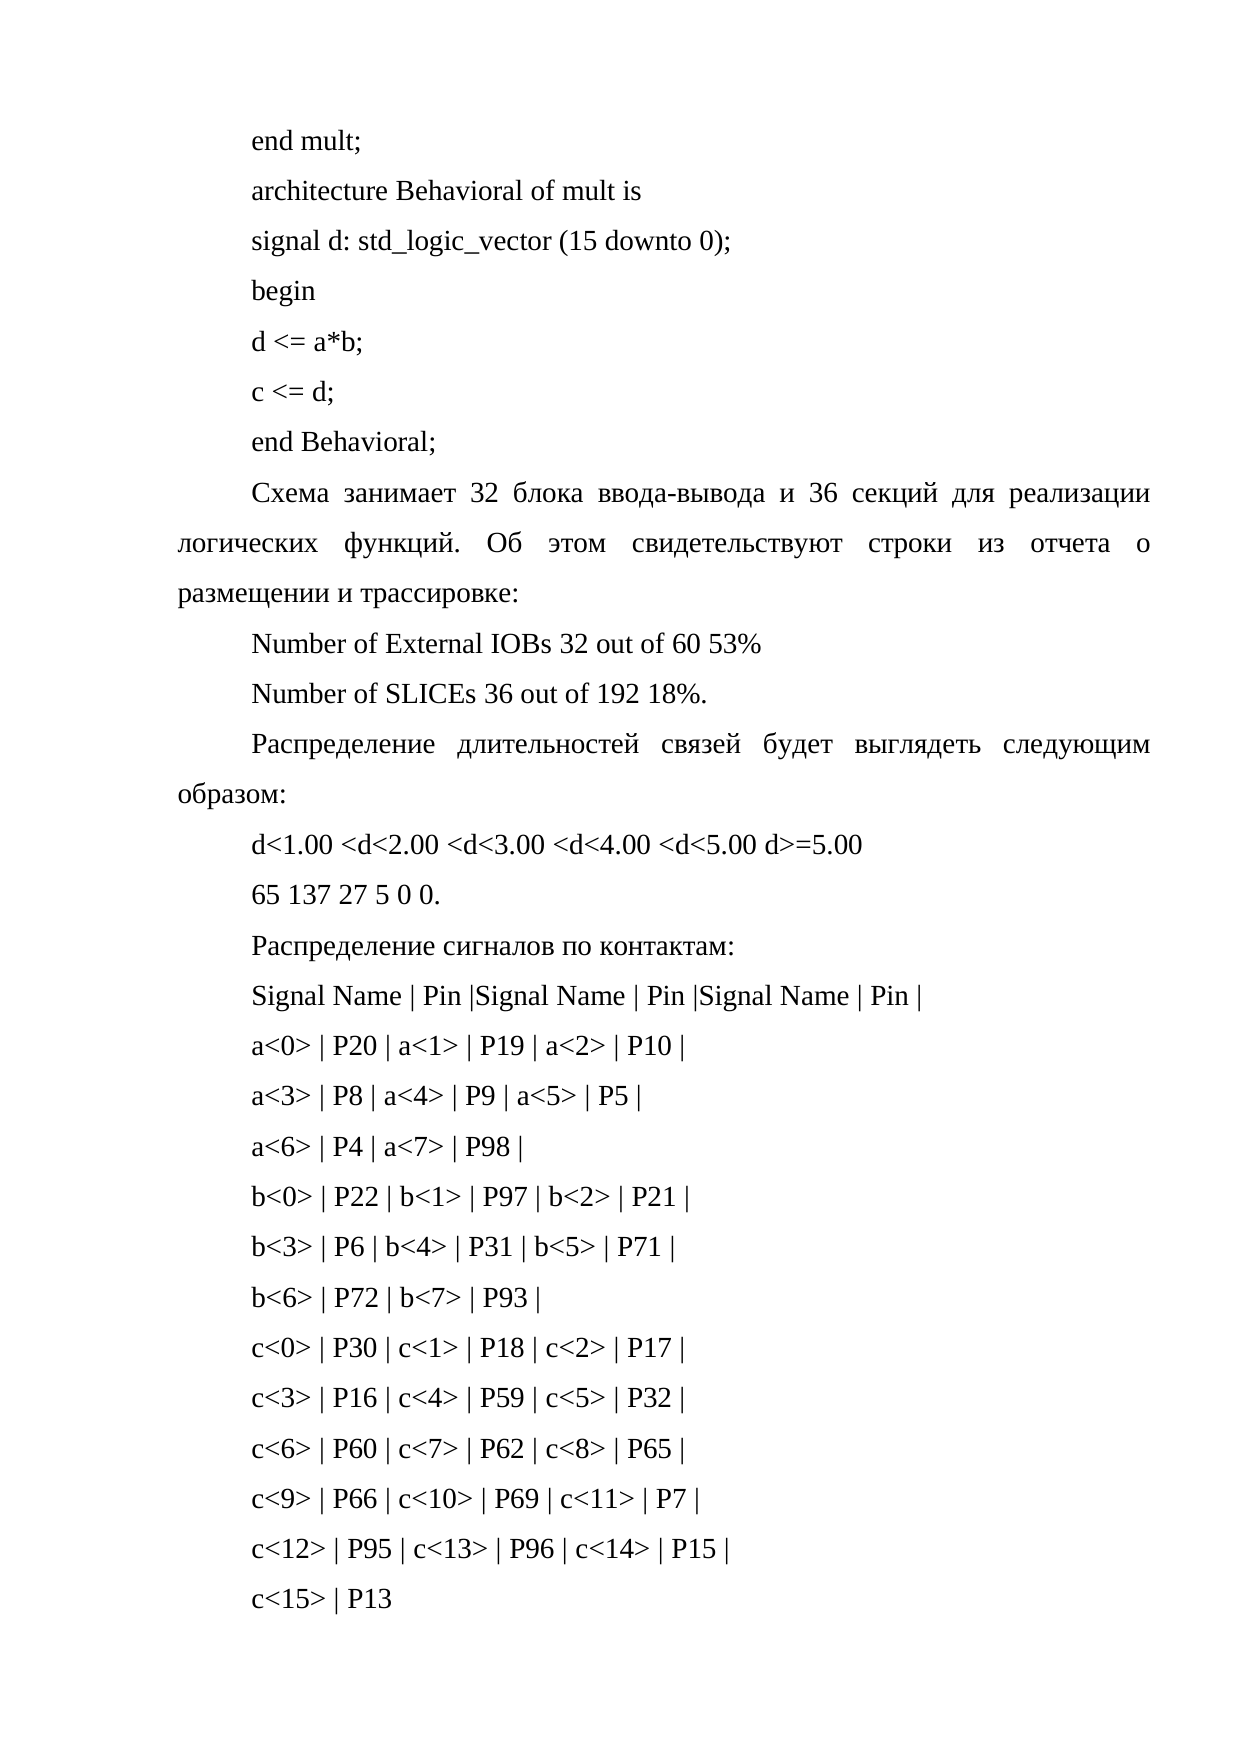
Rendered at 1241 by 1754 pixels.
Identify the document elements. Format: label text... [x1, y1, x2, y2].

text signal d: std_logic_vector (15 downto 0); [177, 223, 1152, 257]
text c<0> | P30 | c<1> | P18 | c<2> | P17 | [177, 1330, 1152, 1364]
text a<6> | P4 | a<7> | P98 | [177, 1129, 1152, 1163]
text a<3> | P8 | a<4> | P9 | a<5> | P5 | [177, 1079, 1152, 1112]
text d<1.00 <d<2.00 <d<3.00 <d<4.00 <d<5.00 d>=5.00 [177, 827, 1152, 861]
text Number of SLICEs 36 out of 192 18%. [177, 676, 1152, 710]
text 65 137 27 5 0 0. [177, 877, 1152, 911]
text c<9> | P66 | c<10> | P69 | c<11> | P7 | [177, 1481, 1152, 1515]
text b<3> | P6 | b<4> | P31 | b<5> | P71 | [177, 1230, 1152, 1263]
text Схема занимает 32 блока ввода-вывода и 36 секций для реализации логических функций. Об этом свидетельствуют строки из отчета о размещении и трассировке: [177, 475, 1152, 609]
text begin [177, 274, 1152, 307]
text b<0> | P22 | b<1> | P97 | b<2> | P21 | [177, 1179, 1152, 1213]
text architecture Behavioral of mult is [177, 173, 1152, 207]
text end Behavioral; [177, 425, 1152, 458]
text end mult; [177, 123, 1152, 156]
text b<6> | P72 | b<7> | P93 | [177, 1280, 1152, 1313]
text c <= d; [177, 374, 1152, 408]
text Number of External IOBs 32 out of 60 53% [177, 626, 1152, 659]
text a<0> | P20 | a<1> | P19 | a<2> | P10 | [177, 1028, 1152, 1062]
text Signal Name | Pin |Signal Name | Pin |Signal Name | Pin | [177, 978, 1152, 1012]
text c<6> | P60 | c<7> | P62 | c<8> | P65 | [177, 1431, 1152, 1464]
text c<12> | P95 | c<13> | P96 | c<14> | P15 | [177, 1532, 1152, 1565]
text c<3> | P16 | c<4> | P59 | c<5> | P32 | [177, 1381, 1152, 1414]
text Распределение длительностей связей будет выглядеть следующим образом: [177, 727, 1152, 810]
text c<15> | P13 [177, 1582, 1152, 1615]
text d <= a*b; [177, 324, 1152, 358]
text Распределение сигналов по контактам: [177, 928, 1152, 961]
